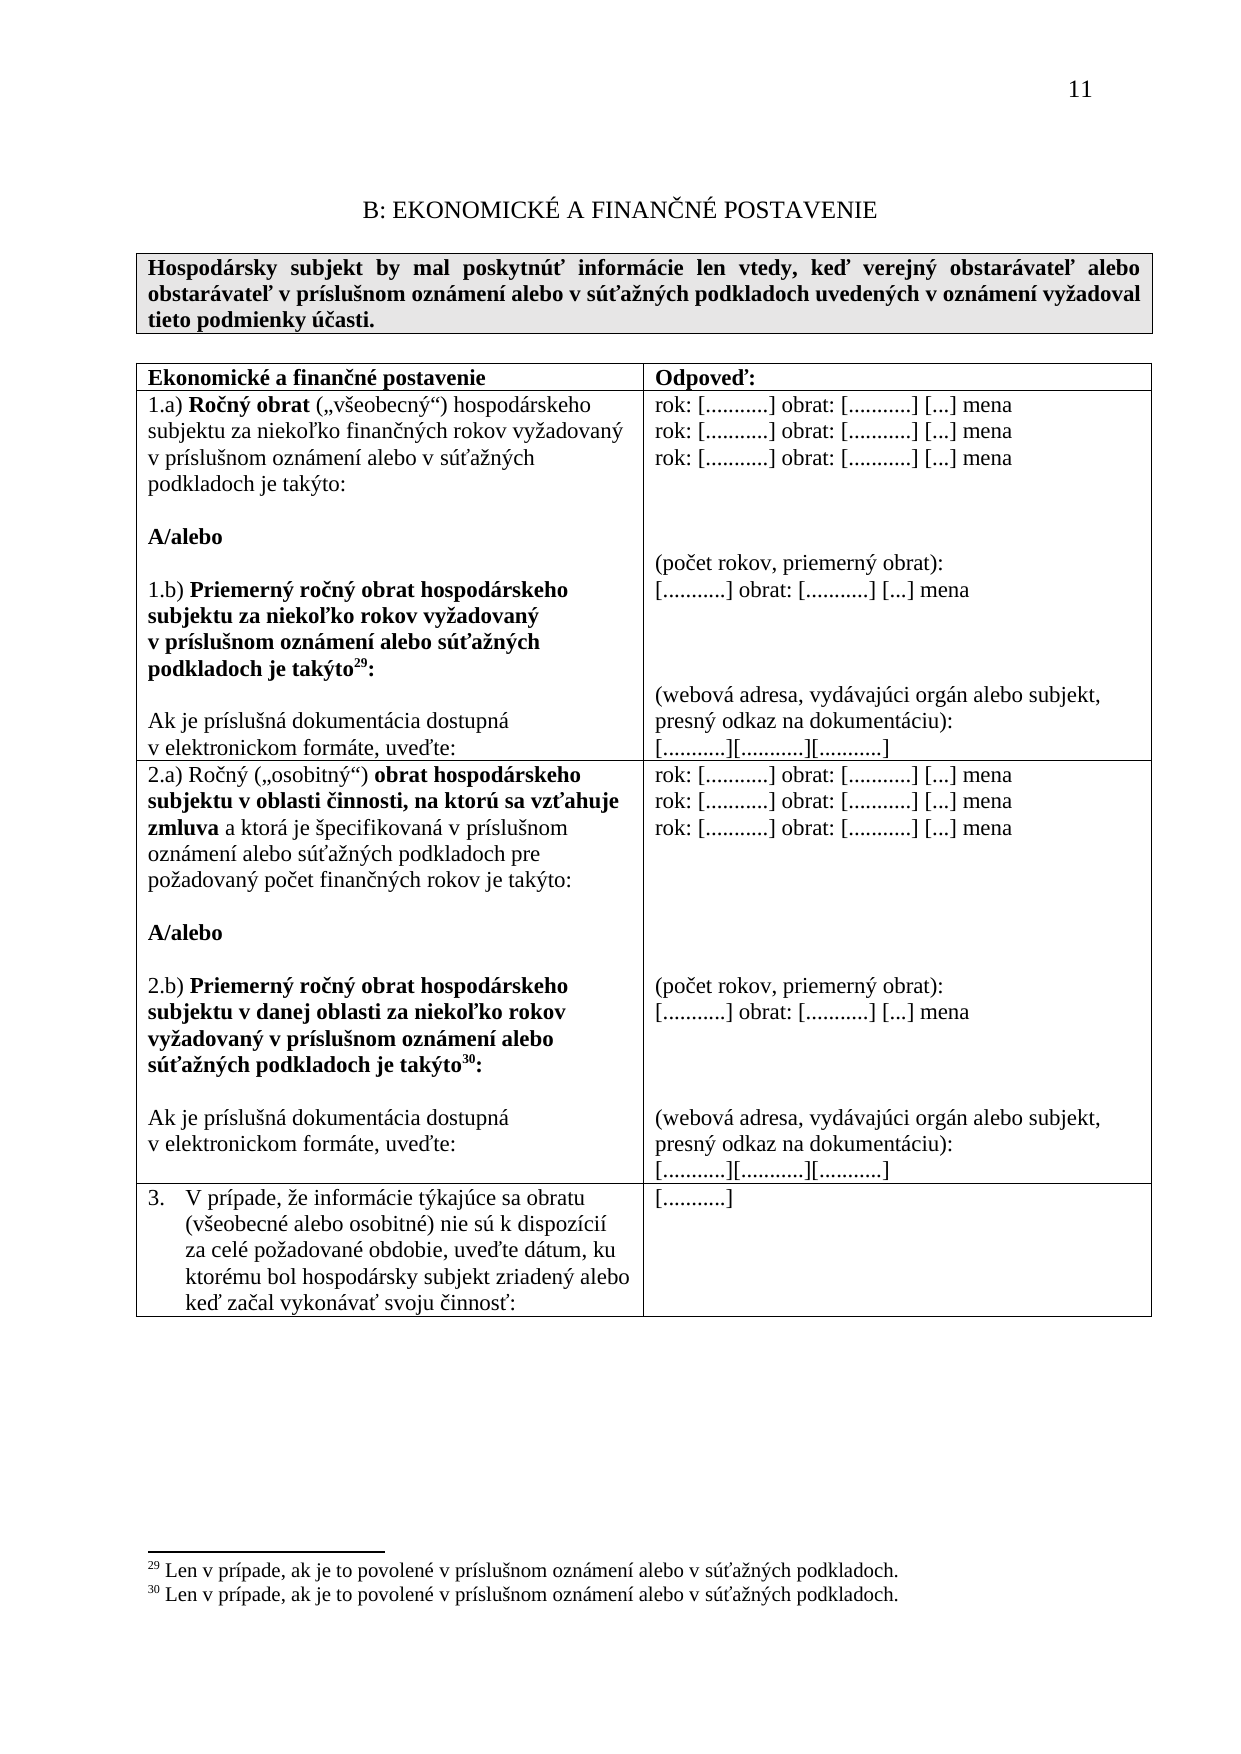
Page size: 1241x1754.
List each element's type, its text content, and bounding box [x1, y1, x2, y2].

table_cell [...........] [644, 1184, 1151, 1316]
table_cell rok: [...........] obrat: [...........] [...] mena rok: [...........] obrat: [...........] [...] mena rok: [...........] obrat: [...........] [...] mena (počet rokov, priemerný obrat): [...........] obrat: [...........] [...] mena (webová adresa, vydávajúci orgán alebo subjekt, presný odkaz na dokumentáciu): [...........][...........][...........] [644, 391, 1151, 760]
table_header Odpoveď: [644, 364, 1151, 390]
text B: EKONOMICKÉ A FINANČNÉ POSTAVENIE [148, 195, 1093, 224]
table_header Hospodársky subjekt by mal poskytnúť informácie len vtedy, keď verejný obstarávateľ alebo obstarávateľ v príslušnom oznámení alebo v súťažných podkladoch uvedených v oznámení vyžadoval tieto podmienky účasti. [137, 254, 1152, 333]
table_header Ekonomické a finančné postavenie [137, 364, 643, 390]
table_cell rok: [...........] obrat: [...........] [...] mena rok: [...........] obrat: [...........] [...] mena rok: [...........] obrat: [...........] [...] mena (počet rokov, priemerný obrat): [...........] obrat: [...........] [...] mena (webová adresa, vydávajúci orgán alebo subjekt, presný odkaz na dokumentáciu): [...........][...........][...........] [644, 761, 1151, 1183]
table_cell 2.a) Ročný („osobitný“) obrat hospodárskeho subjektu v oblasti činnosti, na ktorú sa vzťahuje zmluva a ktorá je špecifikovaná v príslušnom oznámení alebo súťažných podkladoch pre požadovaný počet finančných rokov je takýto: A/alebo 2.b) Priemerný ročný obrat hospodárskeho subjektu v danej oblasti za niekoľko rokov vyžadovaný v príslušnom oznámení alebo súťažných podkladoch je takýto: Ak je príslušná dokumentácia dostupná v elektronickom formáte, uveďte: [137, 761, 643, 1183]
table_cell V prípade, že informácie týkajúce sa obratu (všeobecné alebo osobitné) nie sú k dispozícií za celé požadované obdobie, uveďte dátum, ku ktorému bol hospodársky subjekt zriadený alebo keď začal vykonávať svoju činnosť: [137, 1184, 643, 1316]
table_cell 1.a) Ročný obrat („všeobecný“) hospodárskeho subjektu za niekoľko finančných rokov vyžadovaný v príslušnom oznámení alebo v súťažných podkladoch je takýto: A/alebo 1.b) Priemerný ročný obrat hospodárskeho subjektu za niekoľko rokov vyžadovaný v príslušnom oznámení alebo súťažných podkladoch je takýto: Ak je príslušná dokumentácia dostupná v elektronickom formáte, uveďte: [137, 391, 643, 760]
